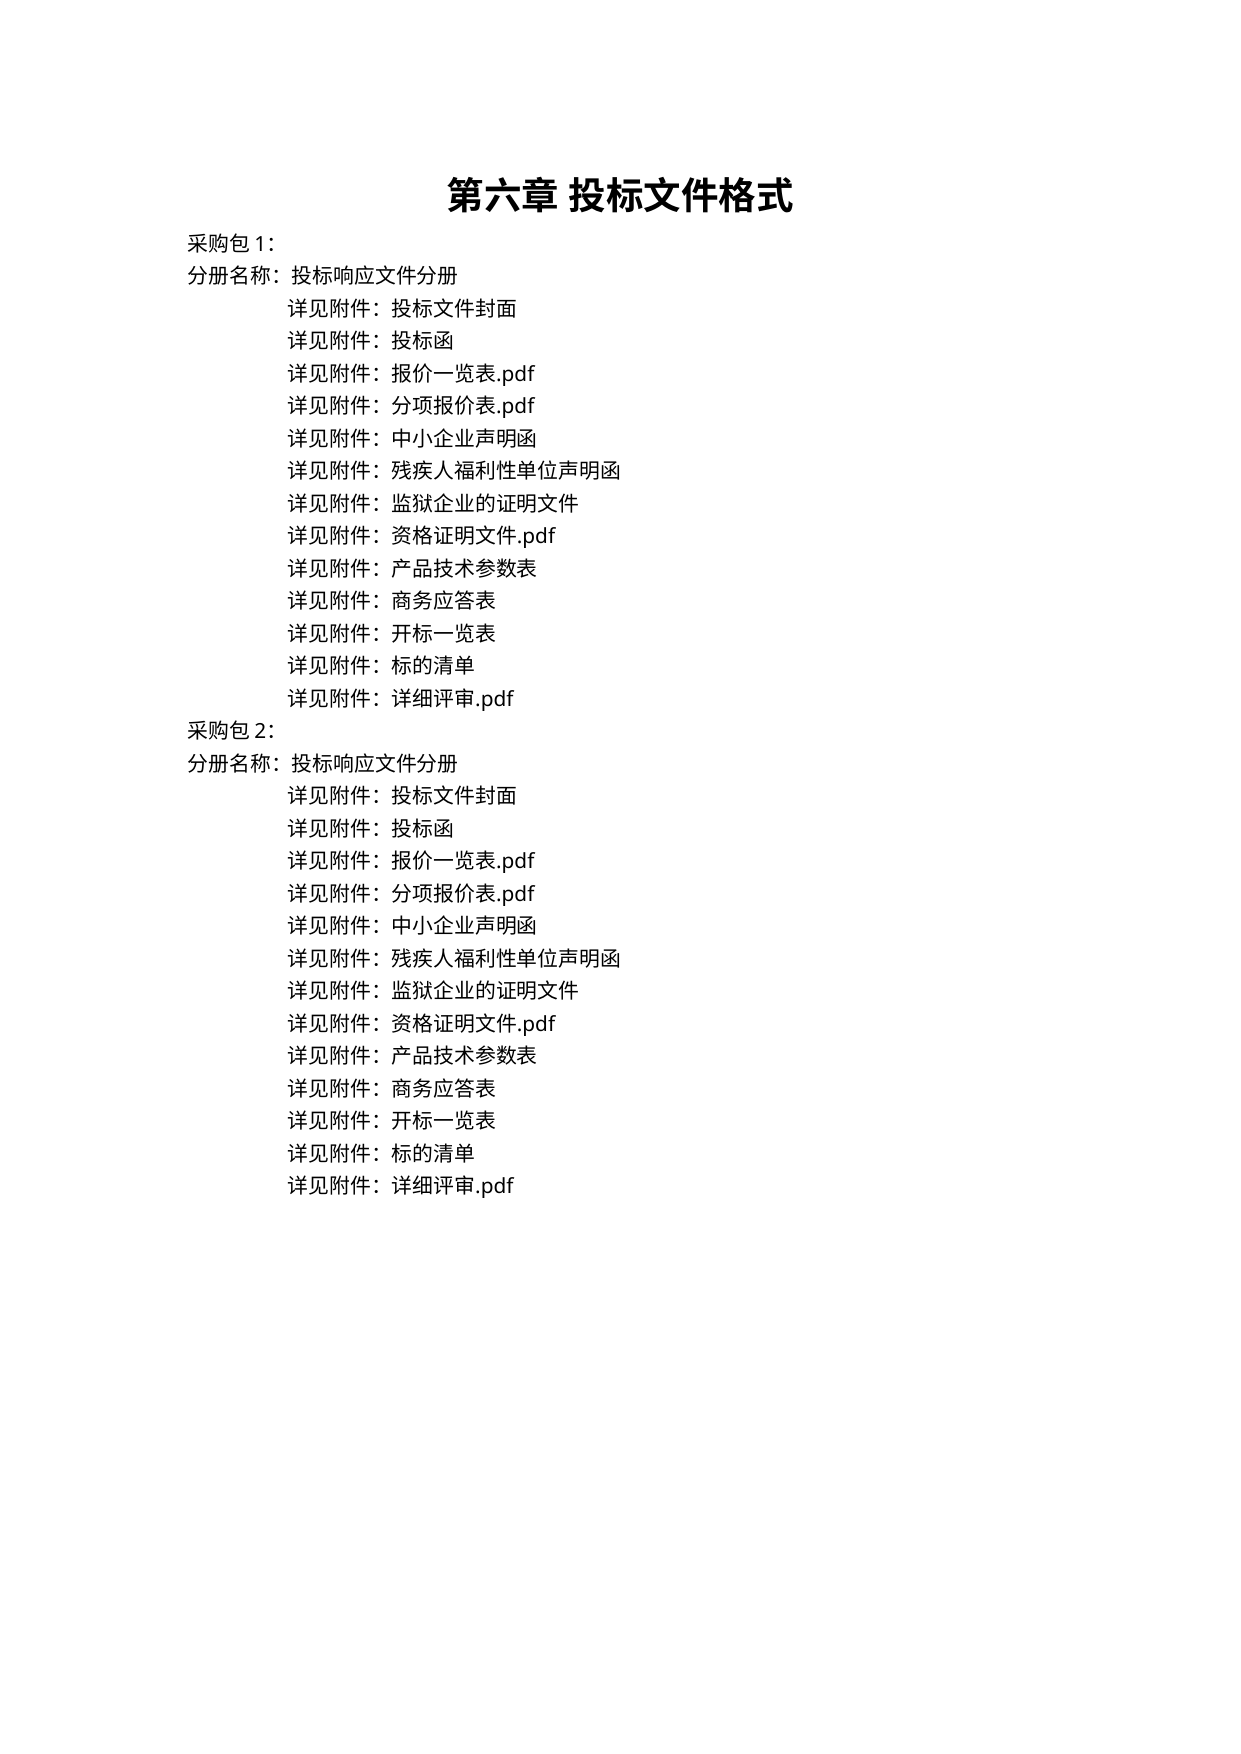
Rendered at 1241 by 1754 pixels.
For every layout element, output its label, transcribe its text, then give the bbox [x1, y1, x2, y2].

text 详见附件：中小企业声明函 [187, 422, 1053, 454]
text 详见附件：残疾人福利性单位声明函 [187, 454, 1053, 487]
text 详见附件：详细评审.pdf [187, 682, 1053, 714]
text 分册名称：投标响应文件分册 [187, 747, 1053, 779]
text 详见附件：开标一览表 [187, 617, 1053, 649]
text 详见附件：报价一览表.pdf [187, 844, 1053, 877]
text 详见附件：投标函 [187, 324, 1053, 357]
text 分册名称：投标响应文件分册 [187, 259, 1053, 292]
text 详见附件：报价一览表.pdf [187, 357, 1053, 389]
text 详见附件：投标文件封面 [187, 779, 1053, 812]
text 采购包2： [187, 714, 1053, 747]
text 详见附件：残疾人福利性单位声明函 [187, 942, 1053, 974]
text 详见附件：投标函 [187, 812, 1053, 844]
text 详见附件：资格证明文件.pdf [187, 519, 1053, 552]
text 详见附件：中小企业声明函 [187, 909, 1053, 942]
text 详见附件：分项报价表.pdf [187, 389, 1053, 422]
text 详见附件：商务应答表 [187, 584, 1053, 617]
text 详见附件：商务应答表 [187, 1072, 1053, 1104]
text 详见附件：监狱企业的证明文件 [187, 974, 1053, 1007]
text 采购包1： [187, 227, 1053, 259]
text 详见附件：产品技术参数表 [187, 1039, 1053, 1072]
text 第六章 投标文件格式 [187, 162, 1053, 227]
text 详见附件：资格证明文件.pdf [187, 1007, 1053, 1039]
text 详见附件：详细评审.pdf [187, 1169, 1053, 1202]
text 详见附件：监狱企业的证明文件 [187, 487, 1053, 519]
text 详见附件：标的清单 [187, 1137, 1053, 1169]
text 详见附件：开标一览表 [187, 1104, 1053, 1137]
text 详见附件：标的清单 [187, 649, 1053, 682]
text 详见附件：投标文件封面 [187, 292, 1053, 324]
text 详见附件：产品技术参数表 [187, 552, 1053, 584]
text 详见附件：分项报价表.pdf [187, 877, 1053, 909]
